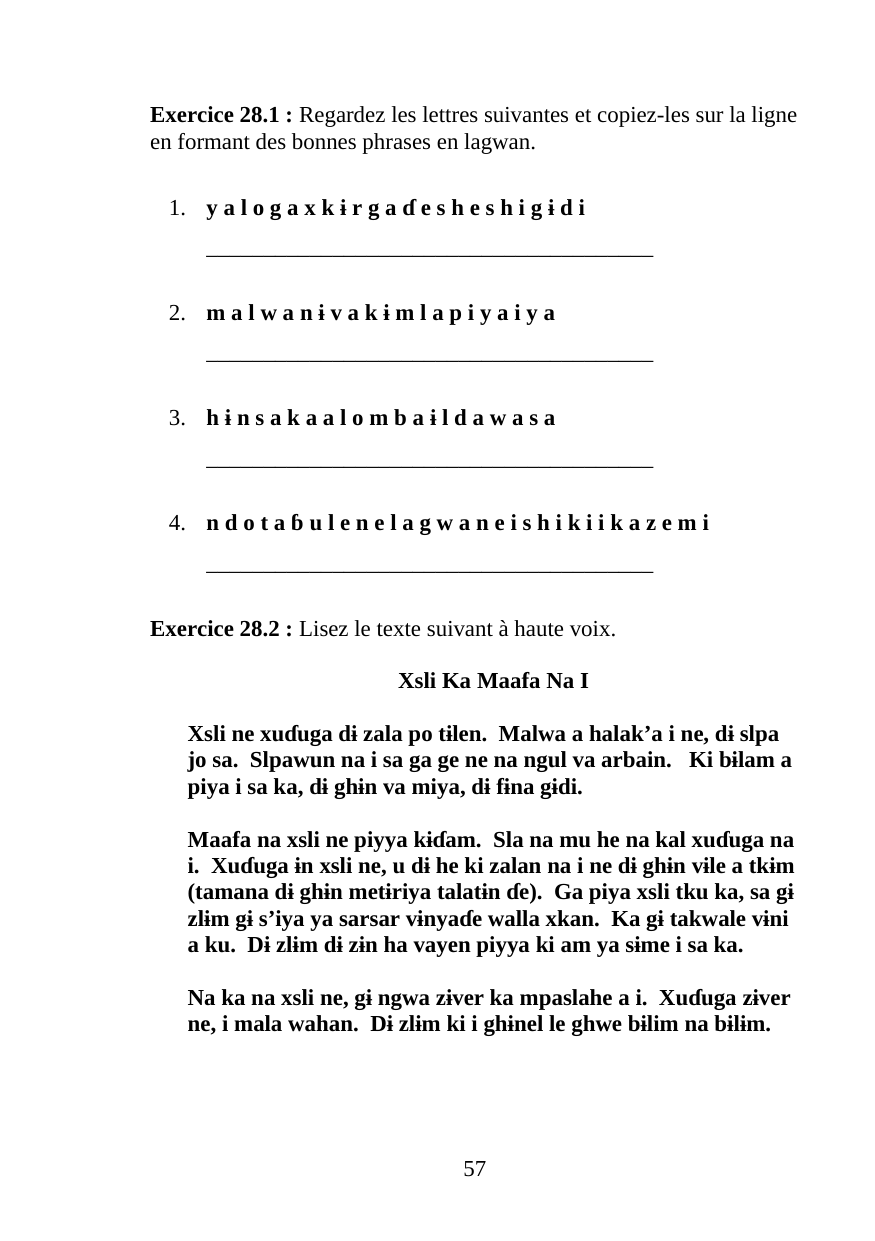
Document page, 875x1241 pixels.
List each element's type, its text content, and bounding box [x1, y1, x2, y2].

text Xsli ne xuɗuga dɨ zala po tɨlen. Malwa a halakʼa i ne, dɨ slpa jo sa. Slpawun na i sa ga ge ne na ngul va arbain. Ki bɨlam a piya i sa ka, dɨ ghɨn va miya, dɨ fɨna gɨdi. [187, 720, 799, 799]
text _______________________________________ [150, 233, 799, 259]
text 1. y a l o g a x k ɨ r g a ɗ e s h e s h i g ɨ d i [150, 193, 799, 220]
text 4. n d o t a ɓ u l e n e l a g w a n e i s h i k i i k a z e m i [150, 509, 799, 536]
text 2. m a l w a n ɨ v a k ɨ m l a p i y a i y a [150, 299, 799, 325]
text 3. h ɨ n s a k a a l o m b a ɨ l d a w a s a [150, 404, 799, 431]
text _______________________________________ [150, 444, 799, 470]
text Exercice 28.2 : Lisez le texte suivant à haute voix. [150, 615, 799, 641]
text _______________________________________ [150, 338, 799, 365]
text Na ka na xsli ne, gɨ ngwa zɨver ka mpaslahe a i. Xuɗuga zɨver ne, i mala wahan. Dɨ zlɨm ki i ghɨnel le ghwe bɨlim na bɨlɨm. [187, 984, 799, 1036]
text Maafa na xsli ne piyya kɨɗam. Sla na mu he na kal xuɗuga na i. Xuɗuga ɨn xsli ne, u dɨ he ki zalan na i ne dɨ ghɨn vɨle a tkɨm (tamana dɨ ghɨn metɨriya talatɨn ɗe). Ga piya xsli tku ka, sa gɨ zlɨm gɨ sʼiya ya sarsar vɨnyaɗe walla xkan. Ka gɨ takwale vɨni a ku. Dɨ zlɨm dɨ zɨn ha vayen piyya ki am ya sɨme i sa ka. [187, 826, 799, 957]
text Xsli Ka Maafa Na I [187, 667, 799, 694]
text Exercice 28.1 : Regardez les lettres suivantes et copiez-les sur la ligne en formant des bonnes phrases en lagwan. [150, 101, 799, 154]
text _______________________________________ [150, 549, 799, 575]
